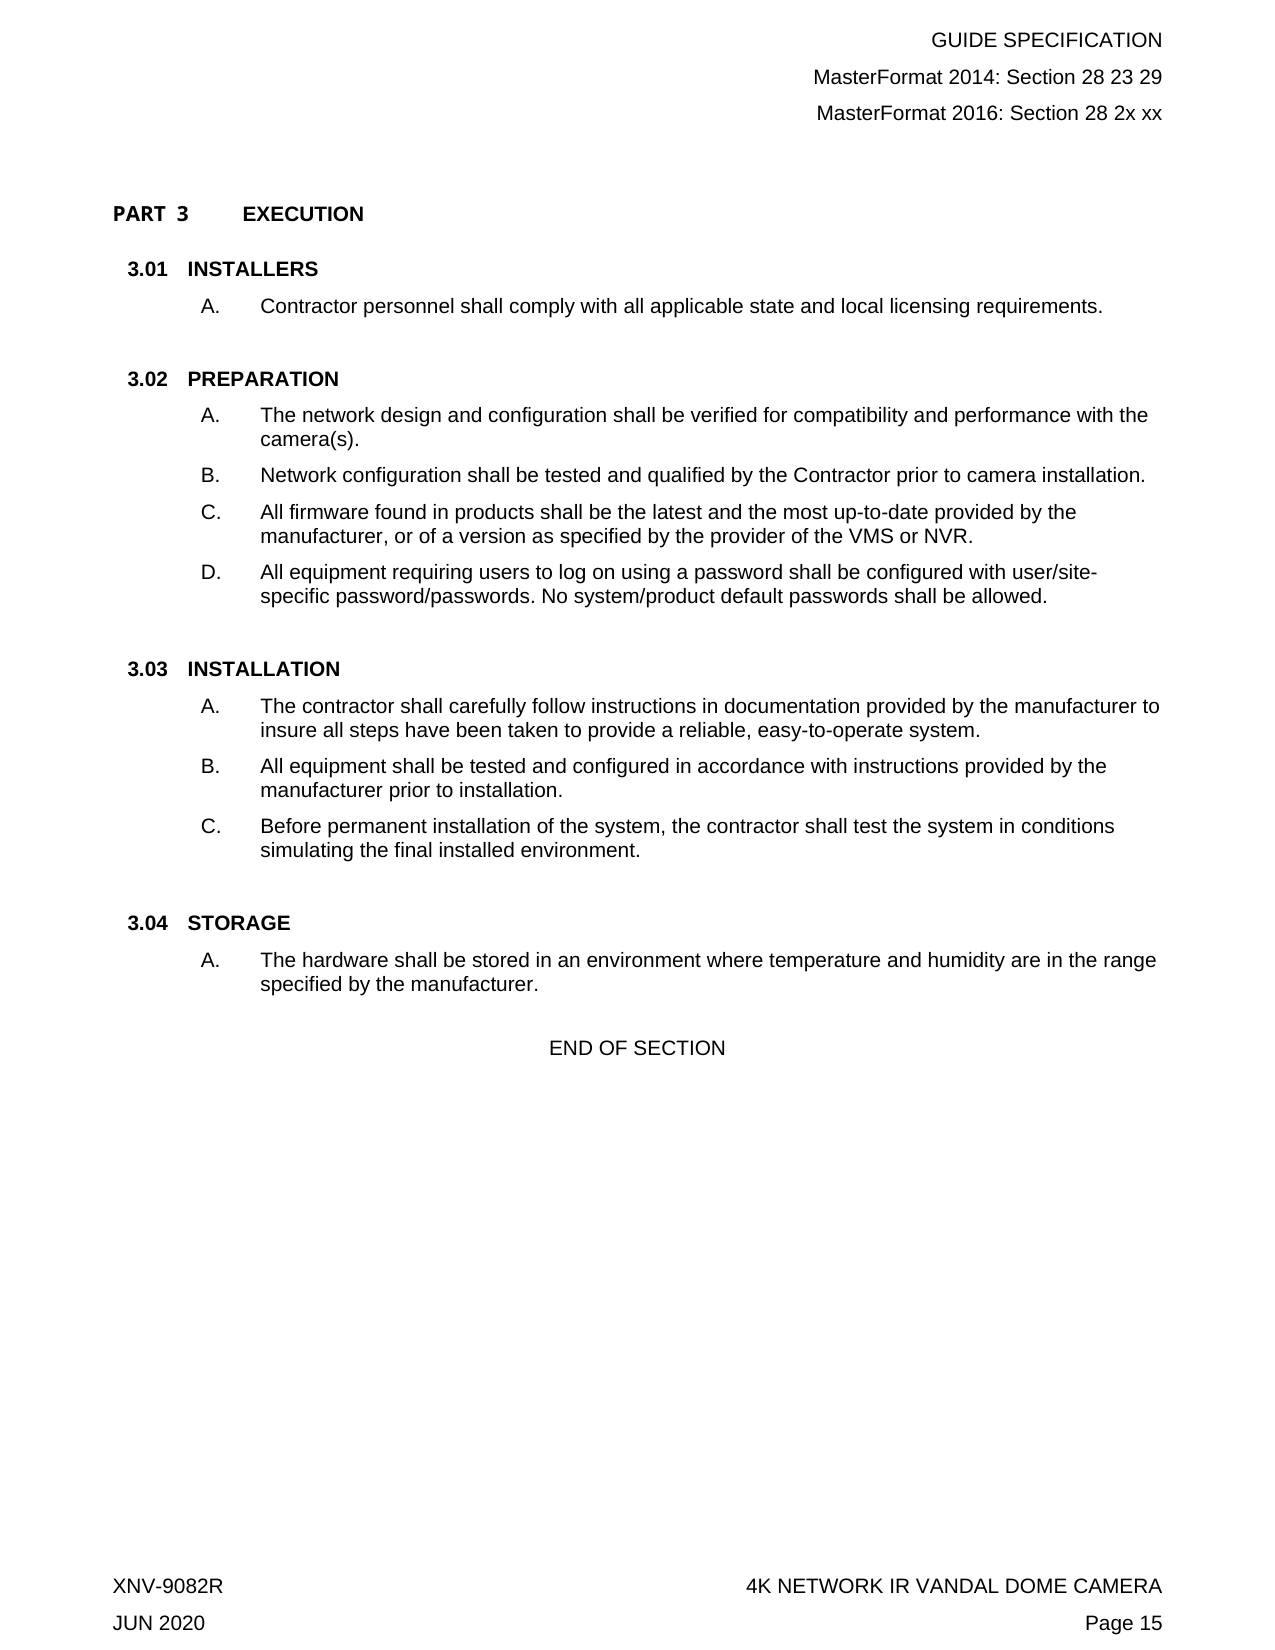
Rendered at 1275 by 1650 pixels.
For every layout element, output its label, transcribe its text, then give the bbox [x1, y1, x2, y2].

list Before permanent installation of the system, the contractor shall test the system in conditions simulating the final installed environment. [201, 814, 1162, 862]
list EXECUTION [112, 199, 1162, 228]
list INSTALLERS [127, 257, 1162, 281]
list All equipment requiring users to log on using a password shall be configured with user/site-specific password/passwords. No system/product default passwords shall be allowed. [201, 560, 1162, 608]
list All equipment shall be tested and configured in accordance with instructions provided by the manufacturer prior to installation. [201, 754, 1162, 802]
list Contractor personnel shall comply with all applicable state and local licensing requirements. [201, 293, 1162, 317]
list The network design and configuration shall be verified for compatibility and performance with the camera(s). [201, 403, 1162, 451]
list The contractor shall carefully follow instructions in documentation provided by the manufacturer to insure all steps have been taken to provide a reliable, easy-to-operate system. [201, 693, 1162, 741]
list INSTALLATION [127, 657, 1162, 681]
list STORAGE [127, 911, 1162, 935]
list PREPARATION [127, 366, 1162, 390]
text END OF SECTION [112, 1036, 1162, 1059]
list All firmware found in products shall be the latest and the most up-to-date provided by the manufacturer, or of a version as specified by the provider of the VMS or NVR. [201, 500, 1162, 548]
list The hardware shall be stored in an environment where temperature and humidity are in the range specified by the manufacturer. [201, 948, 1162, 996]
list Network configuration shall be tested and qualified by the Contractor prior to camera installation. [201, 463, 1162, 487]
